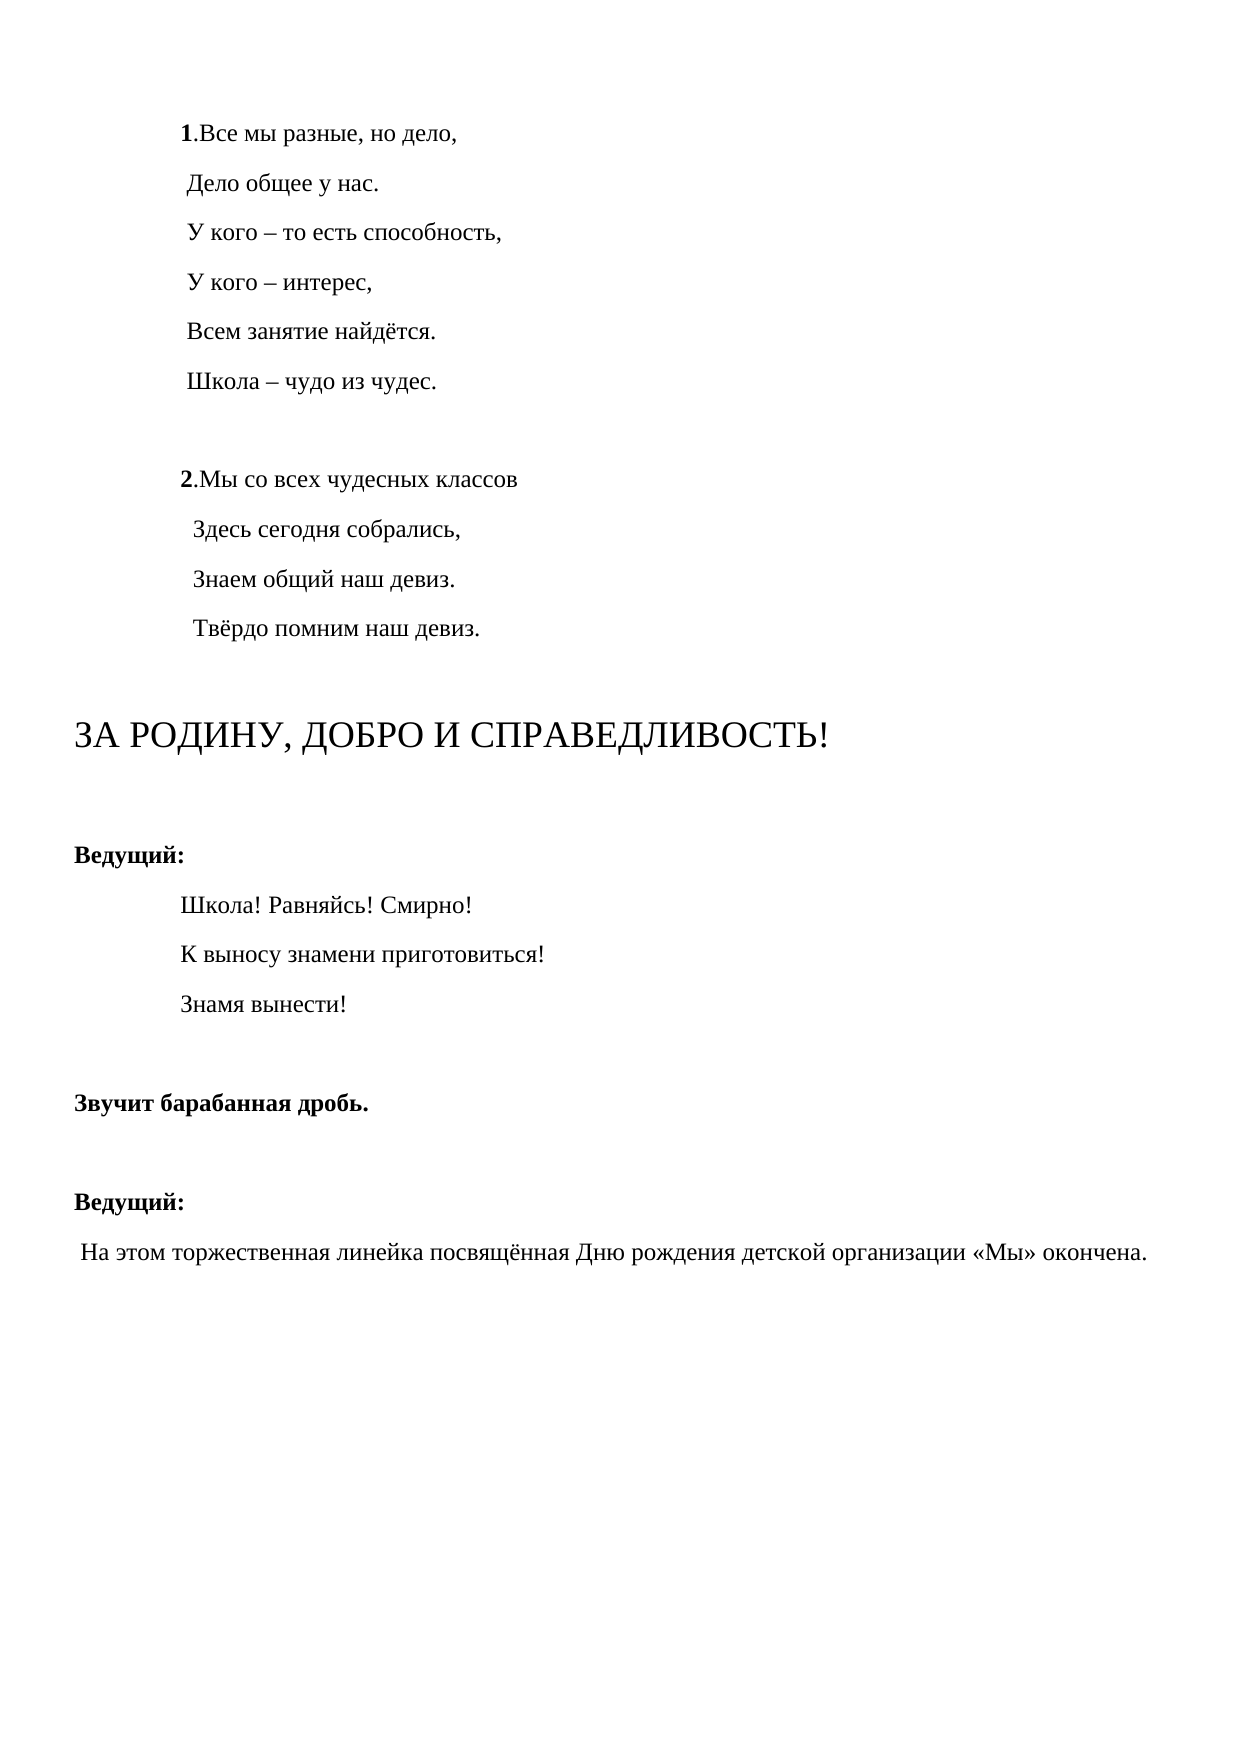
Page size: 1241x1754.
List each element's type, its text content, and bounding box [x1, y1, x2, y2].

text Звучит барабанная дробь. [74, 1088, 1152, 1117]
text ЗА РОДИНУ, ДОБРО И СПРАВЕДЛИВОСТЬ! [74, 712, 1152, 756]
text 2.Мы со всех чудесных классов [74, 464, 1152, 493]
text У кого – то есть способность, [74, 217, 1152, 246]
text Школа – чудо из чудес. [74, 366, 1152, 395]
text Знамя вынести! [74, 989, 1152, 1018]
text Здесь сегодня собрались, [74, 514, 1152, 543]
text Знаем общий наш девиз. [74, 564, 1152, 592]
text Всем занятие найдётся. [74, 316, 1152, 345]
text Ведущий: [74, 840, 1152, 869]
text Школа! Равняйсь! Смирно! [74, 890, 1152, 919]
text К выносу знамени приготовиться! [74, 939, 1152, 968]
text На этом торжественная линейка посвящённая Дню рождения детской организации «Мы» окончена. [74, 1237, 1152, 1266]
text Дело общее у нас. [74, 168, 1152, 196]
text У кого – интерес, [74, 267, 1152, 296]
text Ведущий: [74, 1187, 1152, 1216]
text Твёрдо помним наш девиз. [74, 613, 1152, 642]
text 1.Все мы разные, но дело, [74, 118, 1152, 147]
